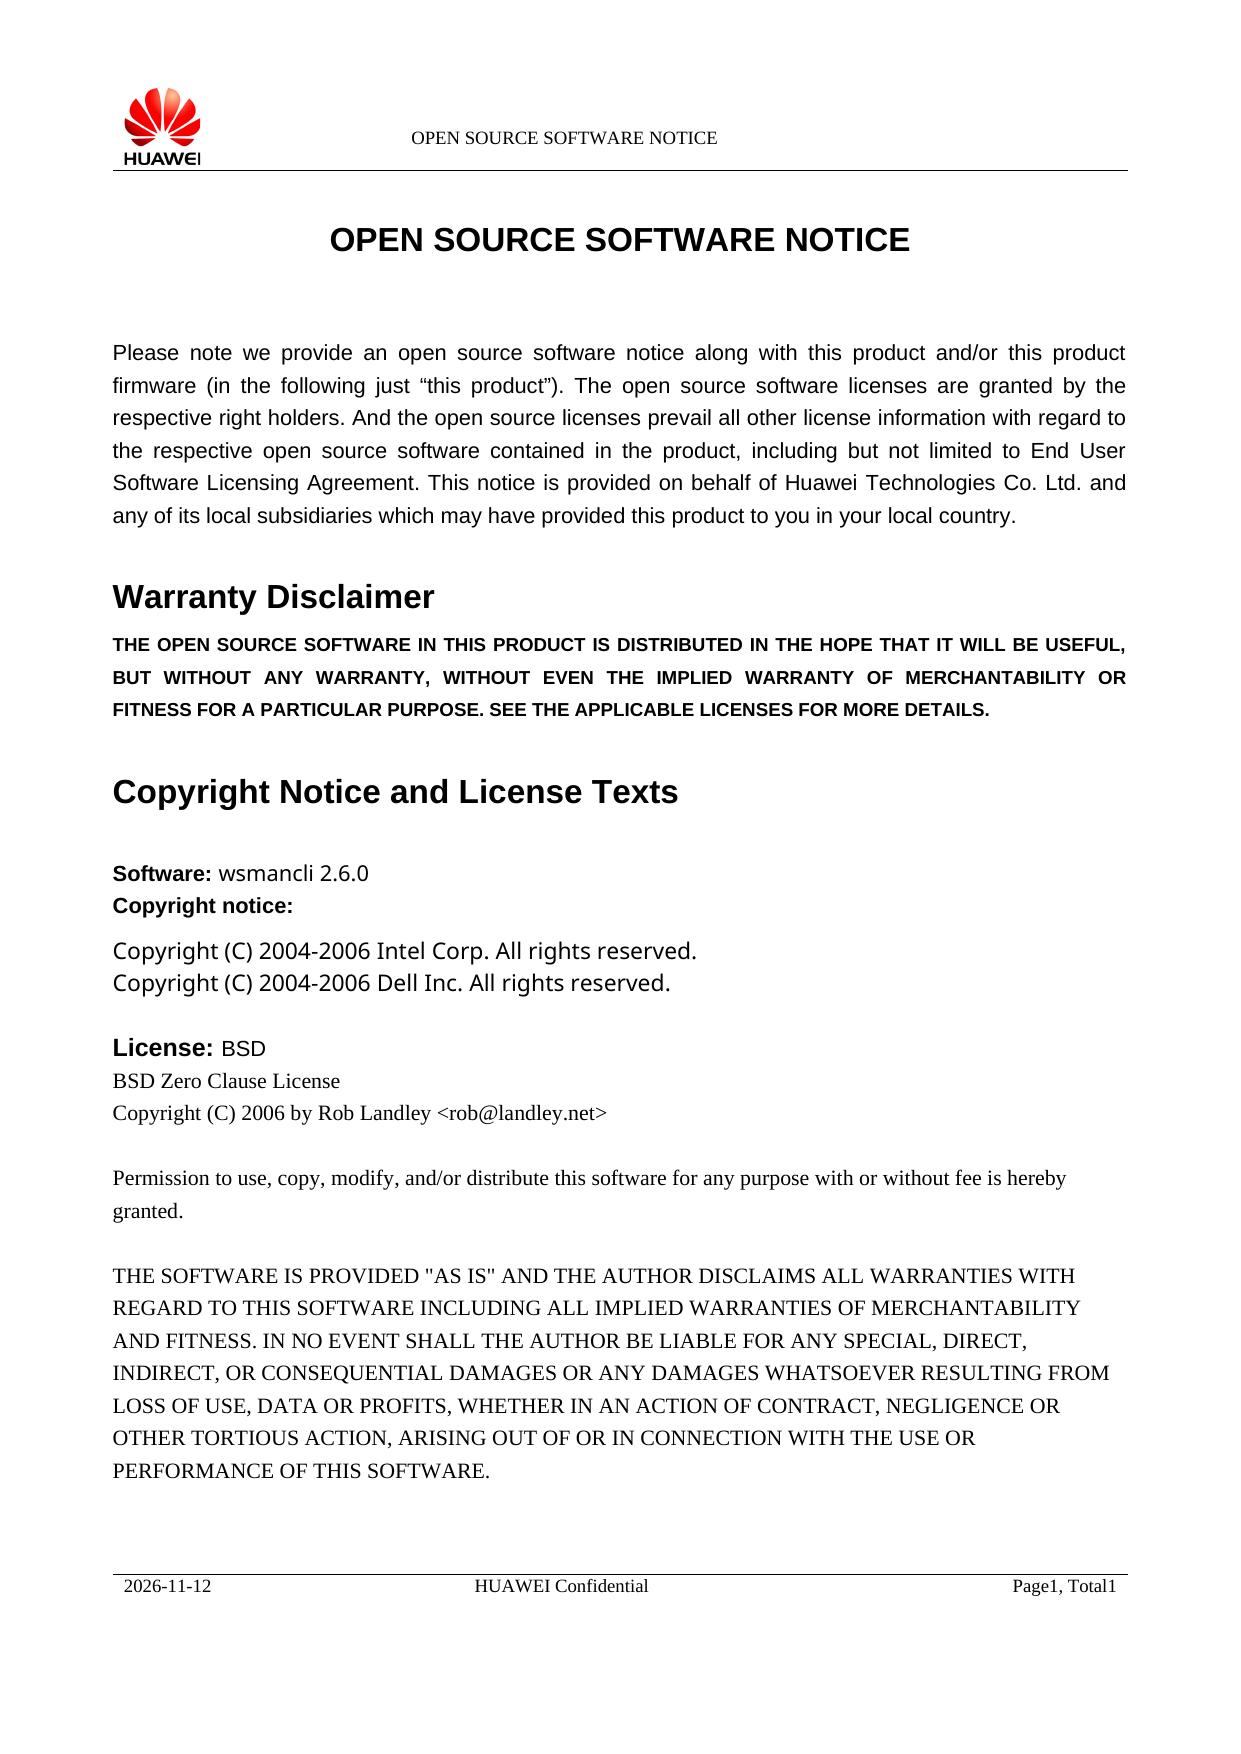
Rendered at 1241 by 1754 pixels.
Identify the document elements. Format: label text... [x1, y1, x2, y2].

text License: BSD [112, 1031, 1128, 1064]
picture [124, 88, 201, 165]
text Copyright Notice and License Texts [112, 759, 1128, 824]
title Software: wsmancli 2.6.0 [112, 856, 1128, 889]
text Please note we provide an open source software notice along with this product and/or this product firmware (in the following just “this product”). The open source software licenses are granted by the respective right holders. And the open source licenses prevail all other license information with regard to the respective open source software contained in the product, including but not limited to End User Software Licensing Agreement. This notice is provided on behalf of Huawei Technologies Co. Ltd. and any of its local subsidiaries which may have provided this product to you in your local country. [112, 336, 1128, 531]
text Copyright (C) 2004-2006 Intel Corp. All rights reserved. Copyright (C) 2004-2006 Dell Inc. All rights reserved. [112, 934, 1128, 1031]
text Copyright notice: [112, 889, 1128, 921]
text The open source software in this product is distributed in the hope that it will be useful, but WITHOUT ANY WARRANTY, without even the implied warranty of MERCHANTABILITY or FITNESS FOR A PARTICULAR PURPOSE. See the applicable licenses for more details. [112, 629, 1128, 726]
text BSD Zero Clause License Copyright (C) 2006 by Rob Landley <rob@landley.net> Permission to use, copy, modify, and/or distribute this software for any purpose with or without fee is hereby granted. THE SOFTWARE IS PROVIDED "AS IS" AND THE AUTHOR DISCLAIMS ALL WARRANTIES WITH REGARD TO THIS SOFTWARE INCLUDING ALL IMPLIED WARRANTIES OF MERCHANTABILITY AND FITNESS. IN NO EVENT SHALL THE AUTHOR BE LIABLE FOR ANY SPECIAL, DIRECT, INDIRECT, OR CONSEQUENTIAL DAMAGES OR ANY DAMAGES WHATSOEVER RESULTING FROM LOSS OF USE, DATA OR PROFITS, WHETHER IN AN ACTION OF CONTRACT, NEGLIGENCE OR OTHER TORTIOUS ACTION, ARISING OUT OF OR IN CONNECTION WITH THE USE OR PERFORMANCE OF THIS SOFTWARE. [112, 1064, 1128, 1519]
text Warranty Disclaimer [112, 564, 1128, 629]
text OPEN SOURCE SOFTWARE NOTICE [112, 206, 1128, 271]
